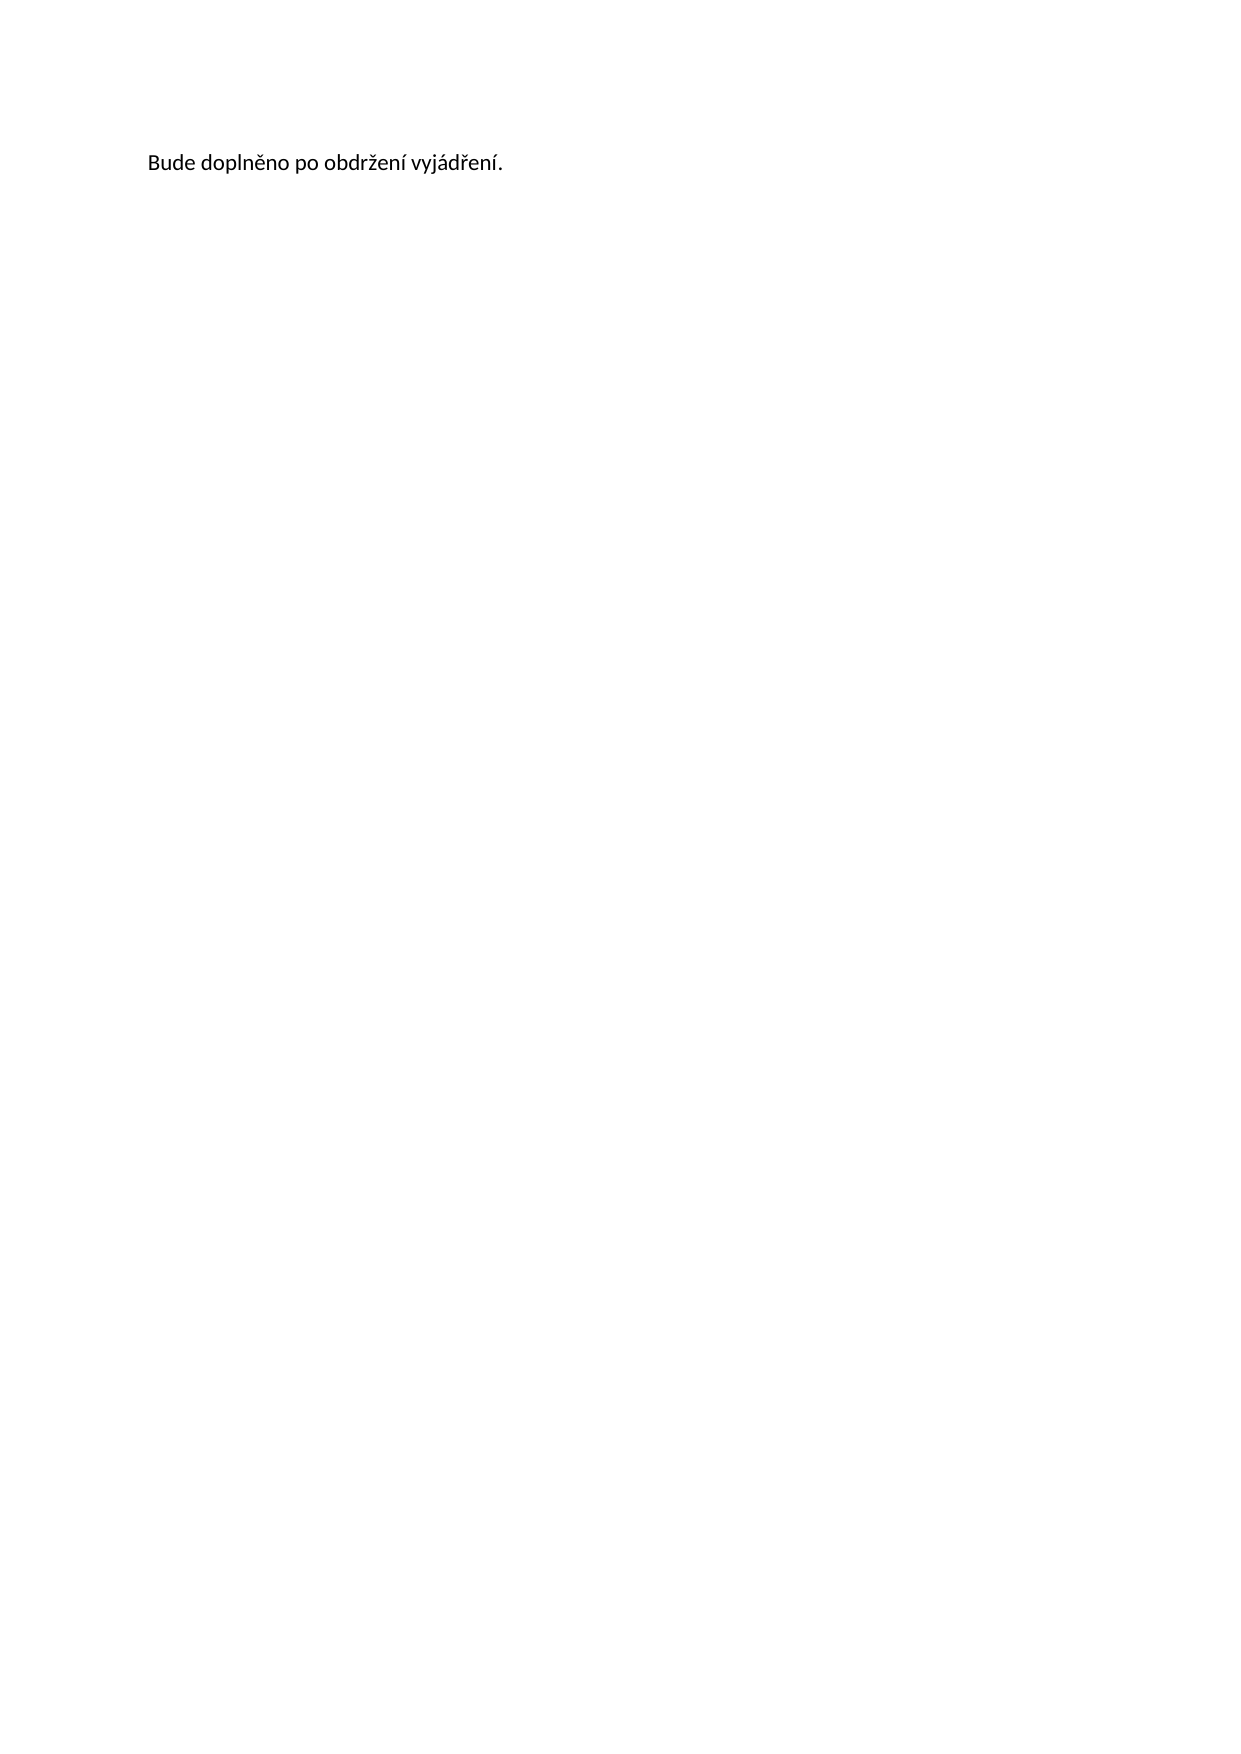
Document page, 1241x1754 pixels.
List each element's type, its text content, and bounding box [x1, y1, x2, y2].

text Bude doplněno po obdržení vyjádření. [148, 148, 1093, 176]
